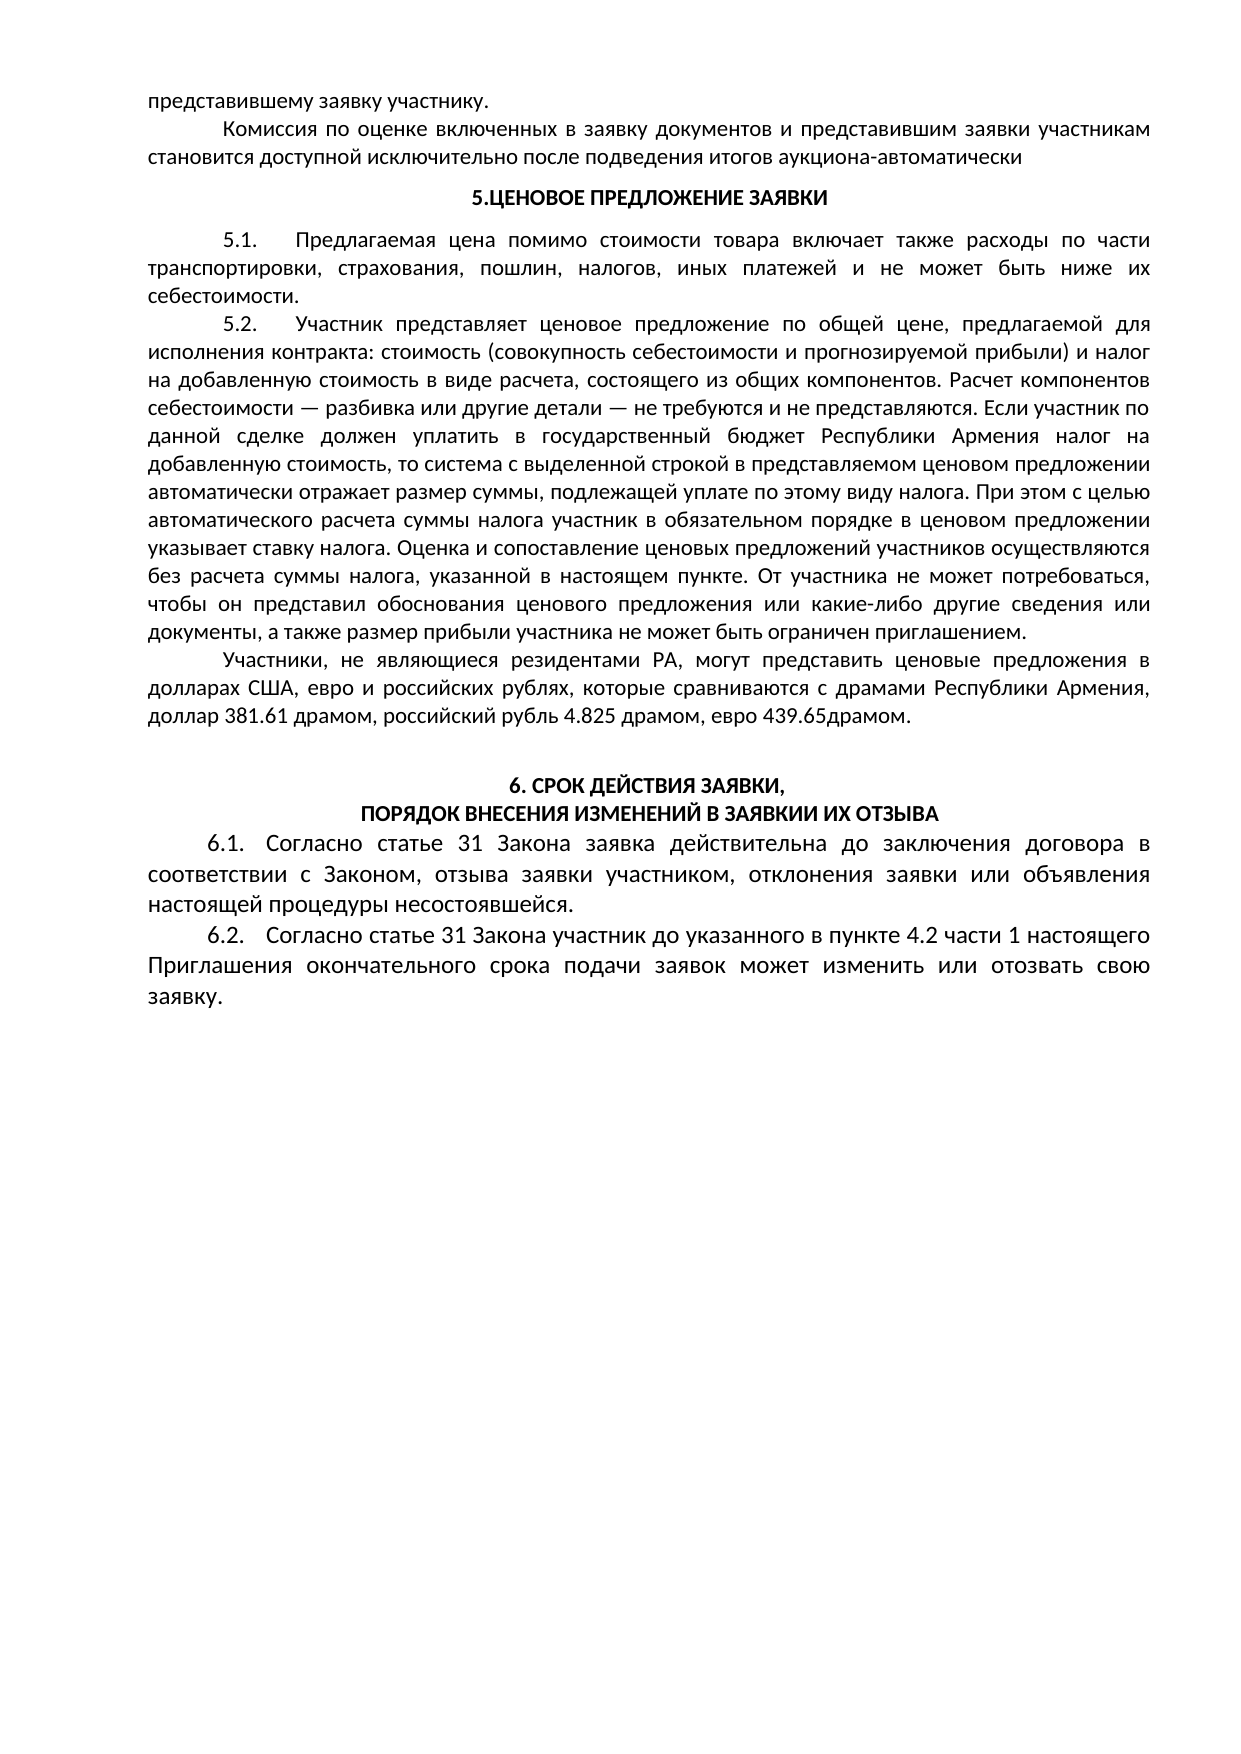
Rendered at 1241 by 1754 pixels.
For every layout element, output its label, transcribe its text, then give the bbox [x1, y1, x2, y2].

text 6.2. Согласно статье 31 Закона участник до указанного в пункте 4.2 части 1 настоящего Приглашения окончательного срока подачи заявок может изменить или отозвать свою заявку. [148, 919, 1152, 1011]
text Комиссия по оценке включенных в заявку документов и представившим заявки участникам становится доступной исключительно после подведения итогов аукциона-автоматически [148, 114, 1152, 171]
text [148, 86, 1152, 114]
text 6. СРОК ДЕЙСТВИЯ ЗАЯВКИ, ПОРЯДОК ВНЕСЕНИЯ ИЗМЕНЕНИЙ В ЗАЯВКИИ ИХ ОТЗЫВА [207, 771, 1093, 827]
text 5.2. Участник представляет ценовое предложение по общей цене, предлагаемой для исполнения контракта: стоимость (совокупность себестоимости и прогнозируемой прибыли) и налог на добавленную стоимость в виде расчета, состоящего из общих компонентов. Расчет компонентов себестоимости — разбивка или другие детали — не требуются и не представляются. Если участник по данной сделке должен уплатить в государственный бюджет Республики Армения налог на добавленную стоимость, то система с выделенной строкой в представляемом ценовом предложении автоматически отражает размер суммы, подлежащей уплате по этому виду налога. При этом с целью автоматического расчета суммы налога участник в обязательном порядке в ценовом предложении указывает ставку налога. Оценка и сопоставление ценовых предложений участников осуществляются без расчета суммы налога, указанной в настоящем пункте. От участника не может потребоваться, чтобы он представил обоснования ценового предложения или какие-либо другие сведения или документы, а также размер прибыли участника не может быть ограничен приглашением. [148, 309, 1152, 645]
text 5.1. Предлагаемая цена помимо стоимости товара включает также расходы по части транспортировки, страхования, пошлин, налогов, иных платежей и не может быть ниже их себестоимости. [148, 225, 1152, 309]
text Участники, не являющиеся резидентами РА, могут представить ценовые предложения в долларах США, евро и российских рублях, которые сравниваются с драмами Республики Армения, доллар 381.61 драмом, российский рубль 4.825 драмом, евро 439.65драмом. [148, 645, 1152, 729]
text 5.ЦЕНОВОЕ ПРЕДЛОЖЕНИЕ ЗАЯВКИ [148, 183, 1152, 211]
text 6.1. Согласно статье 31 Закона заявка действительна до заключения договора в соответствии с Законом, отзыва заявки участником, отклонения заявки или объявления настоящей процедуры несостоявшейся. [148, 827, 1152, 919]
